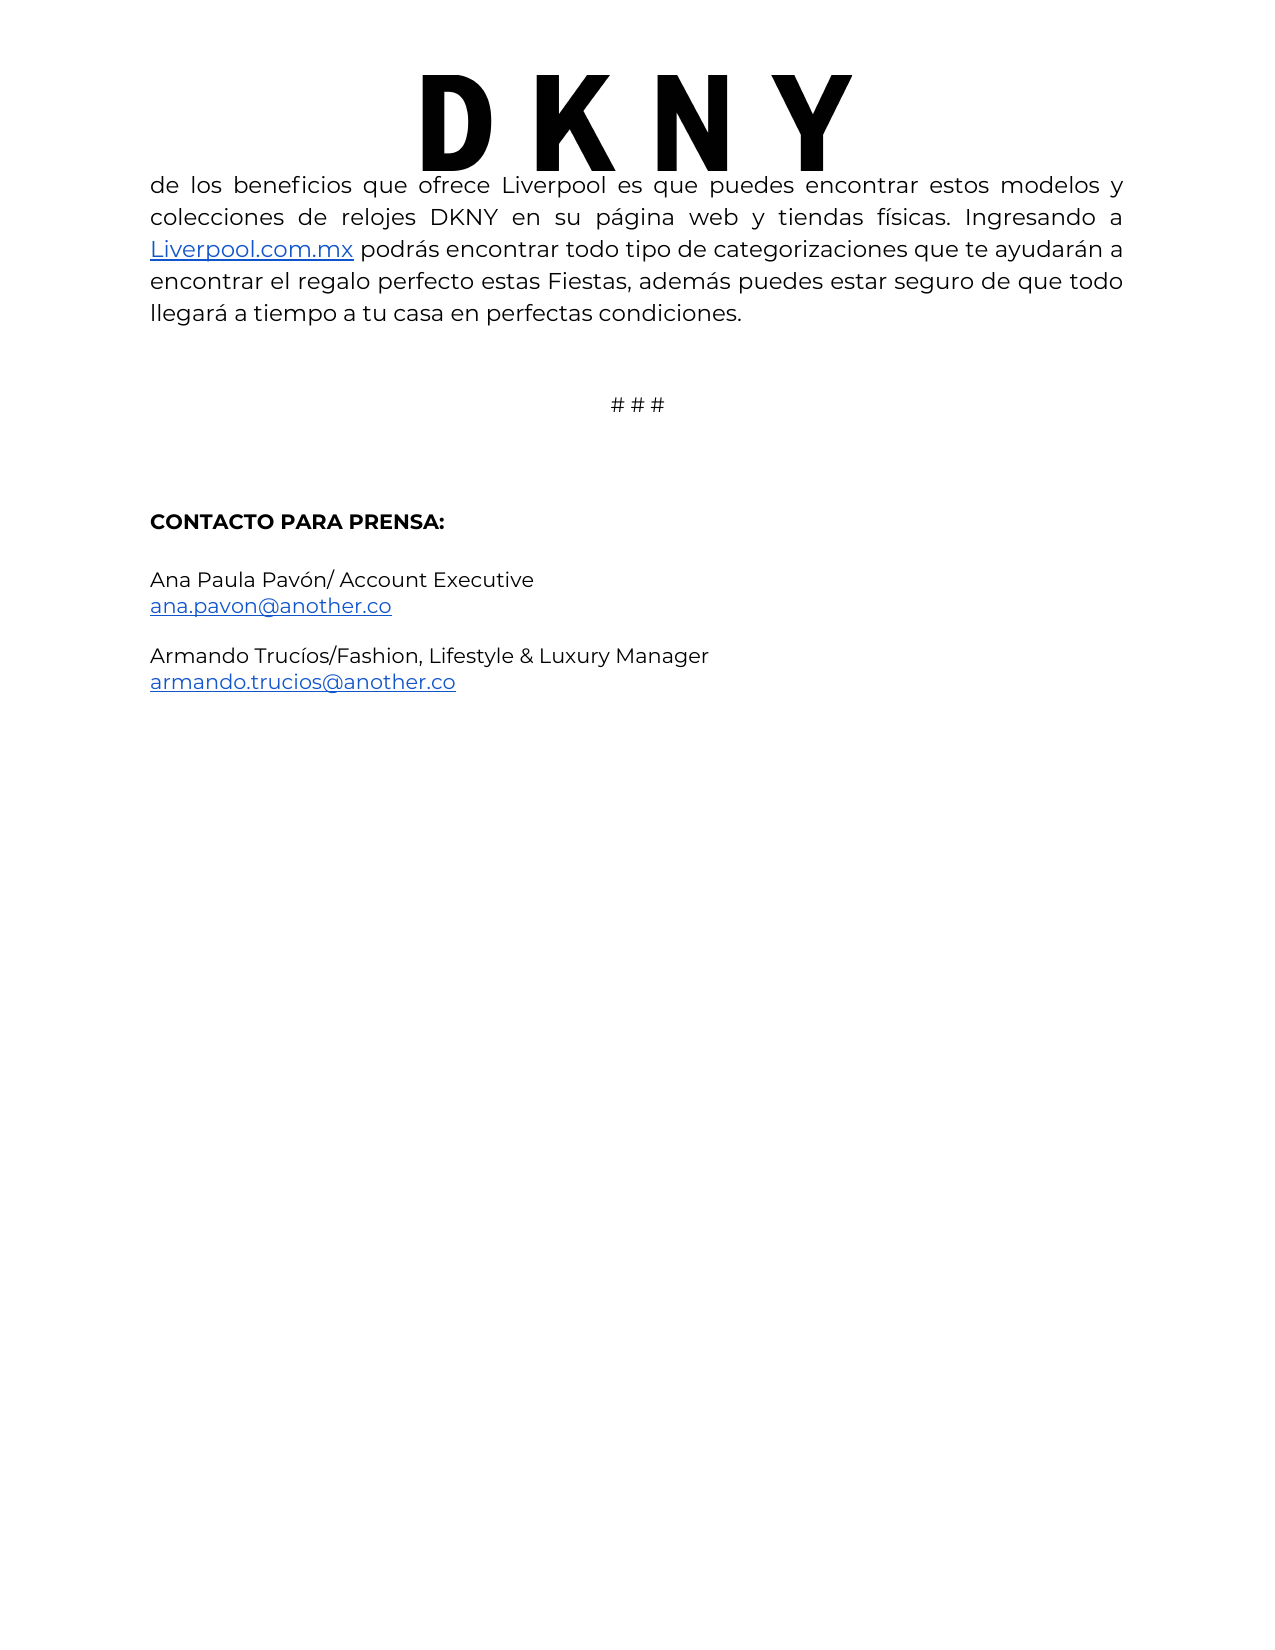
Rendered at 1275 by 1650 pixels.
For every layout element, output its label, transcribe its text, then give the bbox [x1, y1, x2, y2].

text ana.pavon@another.co [150, 593, 1127, 618]
picture [422, 75, 853, 171]
text # # # [150, 392, 1125, 418]
text armando.trucios@another.co [150, 669, 1127, 694]
text Ana Paula Pavón/ Account Executive [150, 567, 1127, 593]
text Armando Trucíos/Fashion, Lifestyle & Luxury Manager [150, 644, 1127, 669]
text CONTACTO PARA PRENSA: [150, 509, 1125, 534]
